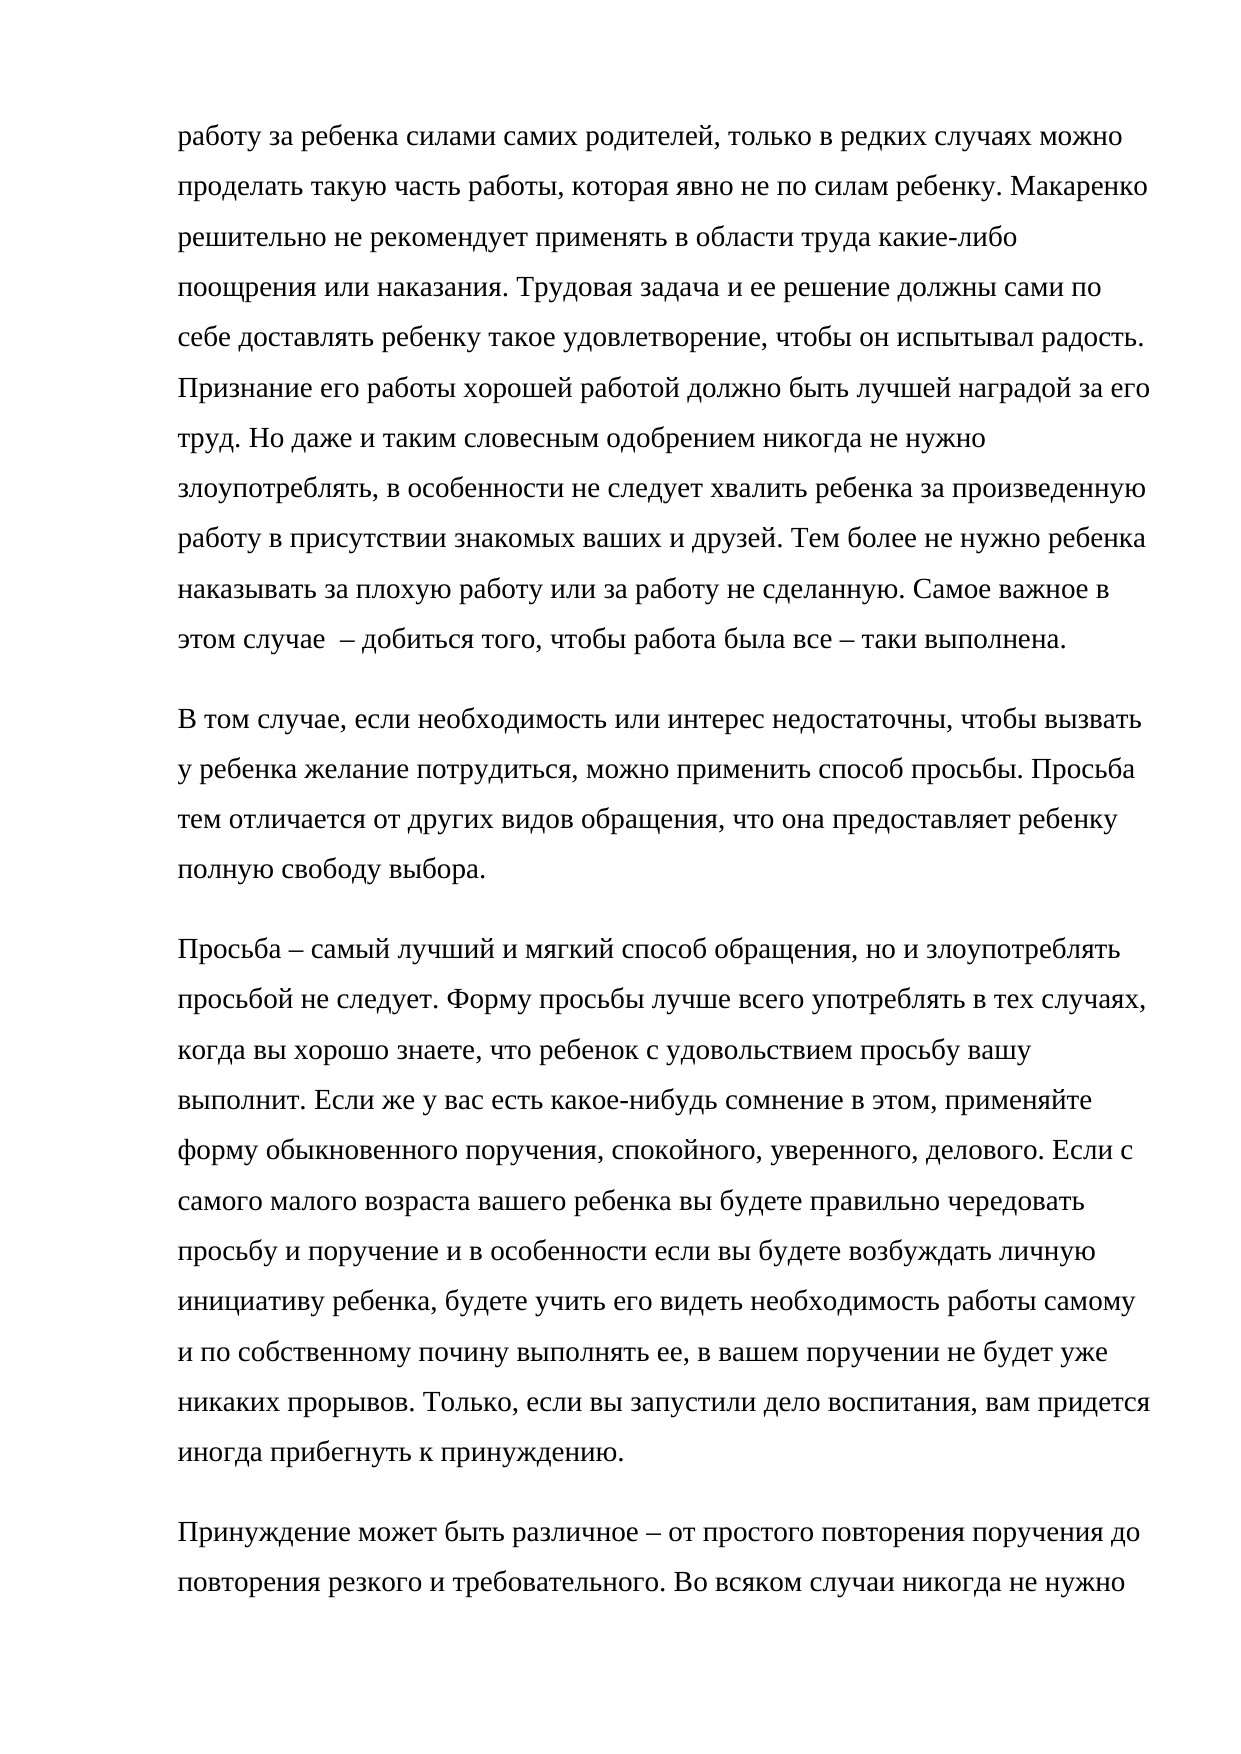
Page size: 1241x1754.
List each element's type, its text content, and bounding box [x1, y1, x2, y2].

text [177, 118, 1152, 655]
text Просьба – самый лучший и мягкий способ обращения, но и злоупотреблять просьбой не следует. Форму просьбы лучше всего употреблять в тех случаях, когда вы хорошо знаете, что ребенок с удовольствием просьбу вашу выполнит. Если же у вас есть какое-нибудь сомнение в этом, применяйте форму обыкновенного поручения, спокойного, уверенного, делового. Если с самого малого возраста вашего ребенка вы будете правильно чередовать просьбу и поручение и в особенности если вы будете возбуждать личную инициативу ребенка, будете учить его видеть необходимость работы самому и по собственному почину выполнять ее, в вашем поручении не будет уже никаких прорывов. Только, если вы запустили дело воспитания, вам придется иногда прибегнуть к принуждению. [177, 931, 1152, 1468]
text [177, 1514, 1152, 1598]
text В том случае, если необходимость или интерес недостаточны, чтобы вызвать у ребенка желание потрудиться, можно применить способ просьбы. Просьба тем отличается от других видов обращения, что она предоставляет ребенку полную свободу выбора. [177, 701, 1152, 885]
